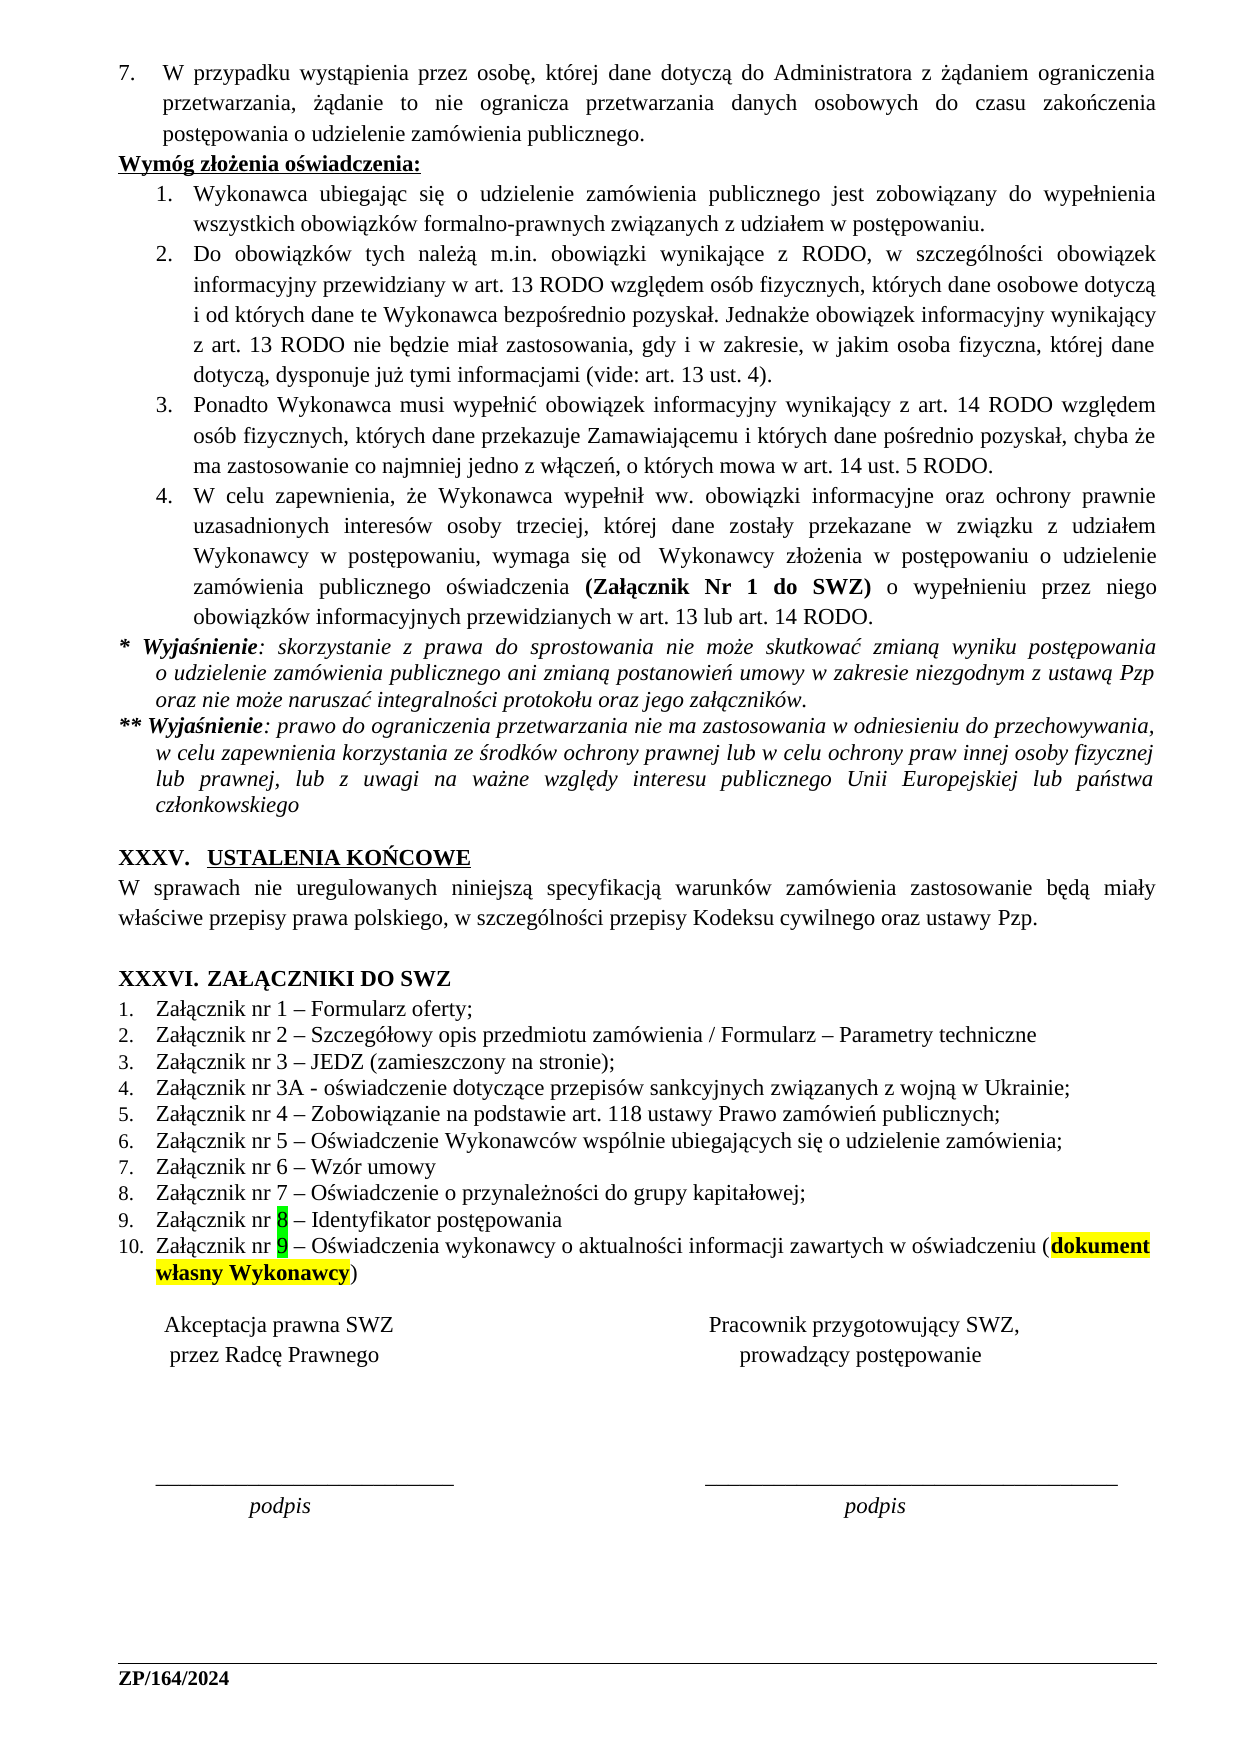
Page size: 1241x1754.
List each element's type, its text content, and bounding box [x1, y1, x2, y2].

list Załącznik nr 1 – Formularz oferty; [118, 995, 1157, 1021]
text Akceptacja prawna SWZ Pracownik przygotowujący SWZ, [118, 1311, 1157, 1338]
list Załącznik nr 5 – Oświadczenie Wykonawców wspólnie ubiegających się o udzielenie zamówienia; [118, 1127, 1157, 1153]
list Wykonawca ubiegając się o udzielenie zamówienia publicznego jest zobowiązany do wypełnienia wszystkich obowiązków formalno-prawnych związanych z udziałem w postępowaniu. [156, 180, 1157, 237]
list Załącznik nr 4 – Zobowiązanie na podstawie art. 118 ustawy Prawo zamówień publicznych; [118, 1100, 1157, 1127]
list Do obowiązków tych należą m.in. obowiązki wynikające z RODO, w szczególności obowiązek informacyjny przewidziany w art. 13 RODO względem osób fizycznych, których dane osobowe dotyczą i od których dane te Wykonawca bezpośrednio pozyskał. Jednakże obowiązek informacyjny wynikający z art. 13 RODO nie będzie miał zastosowania, gdy i w zakresie, w jakim osoba fizyczna, której dane dotyczą, dysponuje już tymi informacjami (vide: art. 13 ust. 4). [156, 240, 1157, 388]
list USTALENIA KOŃCOWE [118, 844, 1157, 870]
text W sprawach nie uregulowanych niniejszą specyfikacją warunków zamówienia zastosowanie będą miały właściwe przepisy prawa polskiego, w szczególności przepisy Kodeksu cywilnego oraz ustawy Pzp. [118, 874, 1157, 931]
list Załącznik nr 7 – Oświadczenie o przynależności do grupy kapitałowej; [118, 1179, 1157, 1206]
list Załącznik nr 3 – JEDZ (zamieszczony na stronie); [118, 1048, 1157, 1074]
text Wymóg złożenia oświadczenia: [118, 150, 1157, 176]
list Załącznik nr 8 – Identyfikator postępowania [288, 1206, 1157, 1232]
text przez Radcę Prawnego prowadzący postępowanie [118, 1341, 1157, 1368]
text ** Wyjaśnienie: prawo do ograniczenia przetwarzania nie ma zastosowania w odniesieniu do przechowywania, w celu zapewnienia korzystania ze środków ochrony prawnej lub w celu ochrony praw innej osoby fizycznej lub prawnej, lub z uwagi na ważne względy interesu publicznego Unii Europejskiej lub państwa członkowskiego [118, 712, 1157, 818]
list Załącznik nr 3A - oświadczenie dotyczące przepisów sankcyjnych związanych z wojną w Ukrainie; [118, 1074, 1157, 1100]
text * Wyjaśnienie: skorzystanie z prawa do sprostowania nie może skutkować zmianą wyniku postępowania o udzielenie zamówienia publicznego ani zmianą postanowień umowy w zakresie niezgodnym z ustawą Pzp oraz nie może naruszać integralności protokołu oraz jego załączników. [118, 633, 1157, 712]
list Załącznik nr 9 – Oświadczenia wykonawcy o aktualności informacji zawartych w oświadczeniu (dokument własny Wykonawcy) [118, 1232, 1157, 1285]
list W celu zapewnienia, że Wykonawca wypełnił ww. obowiązki informacyjne oraz ochrony prawnie uzasadnionych interesów osoby trzeciej, której dane zostały przekazane w związku z udziałem Wykonawcy w postępowaniu, wymaga się od Wykonawcy złożenia w postępowaniu o udzielenie zamówienia publicznego oświadczenia (Załącznik Nr 1 do SWZ) o wypełnieniu przez niego obowiązków informacyjnych przewidzianych w art. 13 lub art. 14 RODO. [156, 482, 1157, 629]
text podpis podpis [118, 1492, 1157, 1519]
list ZAŁĄCZNIKI DO SWZ [118, 965, 1157, 991]
list W przypadku wystąpienia przez osobę, której dane dotyczą do Administratora z żądaniem ograniczenia przetwarzania, żądanie to nie ogranicza przetwarzania danych osobowych do czasu zakończenia postępowania o udzielenie zamówienia publicznego. [118, 59, 1157, 146]
list Załącznik nr 8 – Identyfikator postępowania [118, 1206, 277, 1232]
list Załącznik nr 6 – Wzór umowy [118, 1153, 1157, 1179]
list Ponadto Wykonawca musi wypełnić obowiązek informacyjny wynikający z art. 14 RODO względem osób fizycznych, których dane przekazuje Zamawiającemu i których dane pośrednio pozyskał, chyba że ma zastosowanie co najmniej jedno z włączeń, o których mowa w art. 14 ust. 5 RODO. [156, 391, 1157, 478]
text __________________________ ____________________________________ [118, 1462, 1157, 1489]
list Załącznik nr 2 – Szczegółowy opis przedmiotu zamówienia / Formularz – Parametry techniczne [118, 1021, 1157, 1048]
